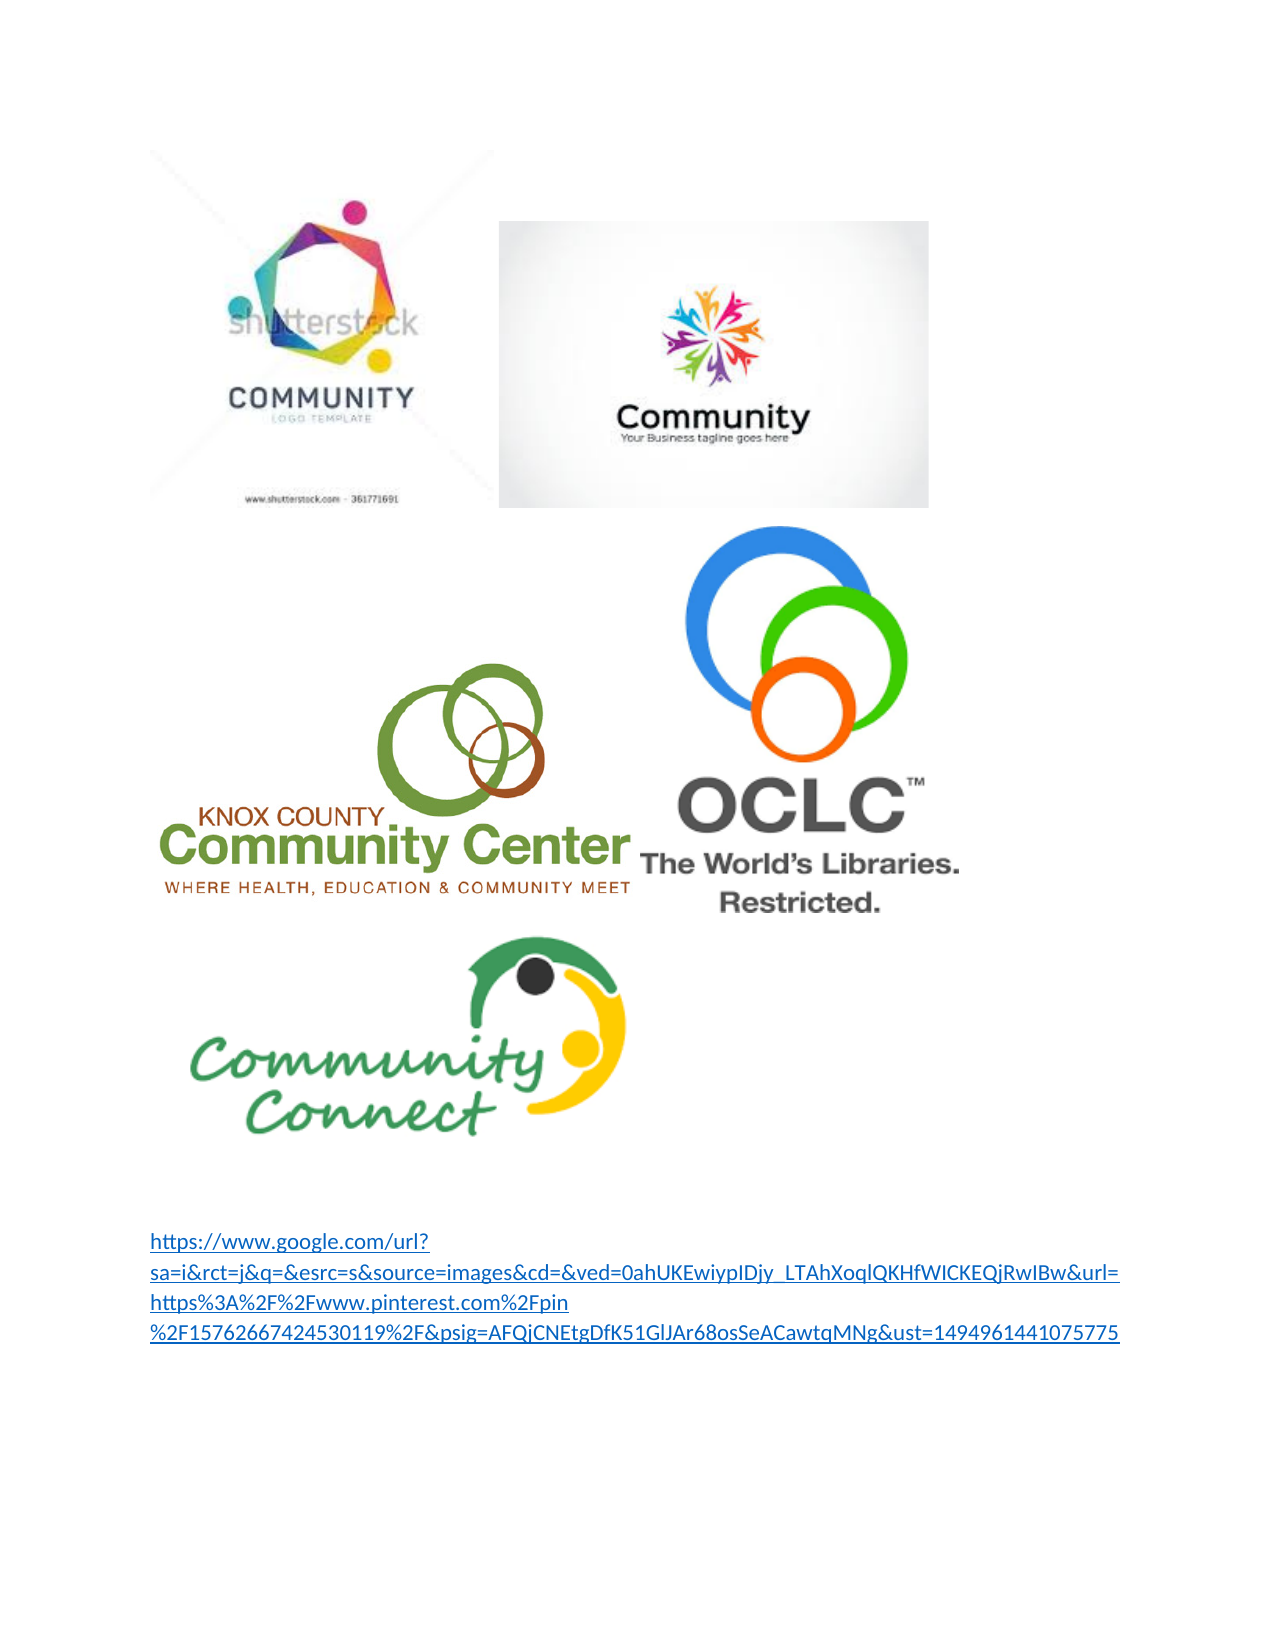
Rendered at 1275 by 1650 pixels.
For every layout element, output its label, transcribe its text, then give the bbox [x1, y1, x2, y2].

text https://www.google.com/url?sa=i&rct=j&q=&esrc=s&source=images&cd=&ved=0ahUKEwiypIDjy_LTAhXoqlQKHfWICKEQjRwIBw&url=https%3A%2F%2Fwww.pinterest.com%2Fpin%2F15762667424530119%2F&psig=AFQjCNEtgDfK51GlJAr68osSeACawtqMNg&ust=1494961441075775 [150, 1227, 1125, 1346]
picture [498, 221, 929, 508]
picture [150, 150, 494, 508]
picture [150, 526, 959, 913]
picture [150, 914, 647, 1162]
